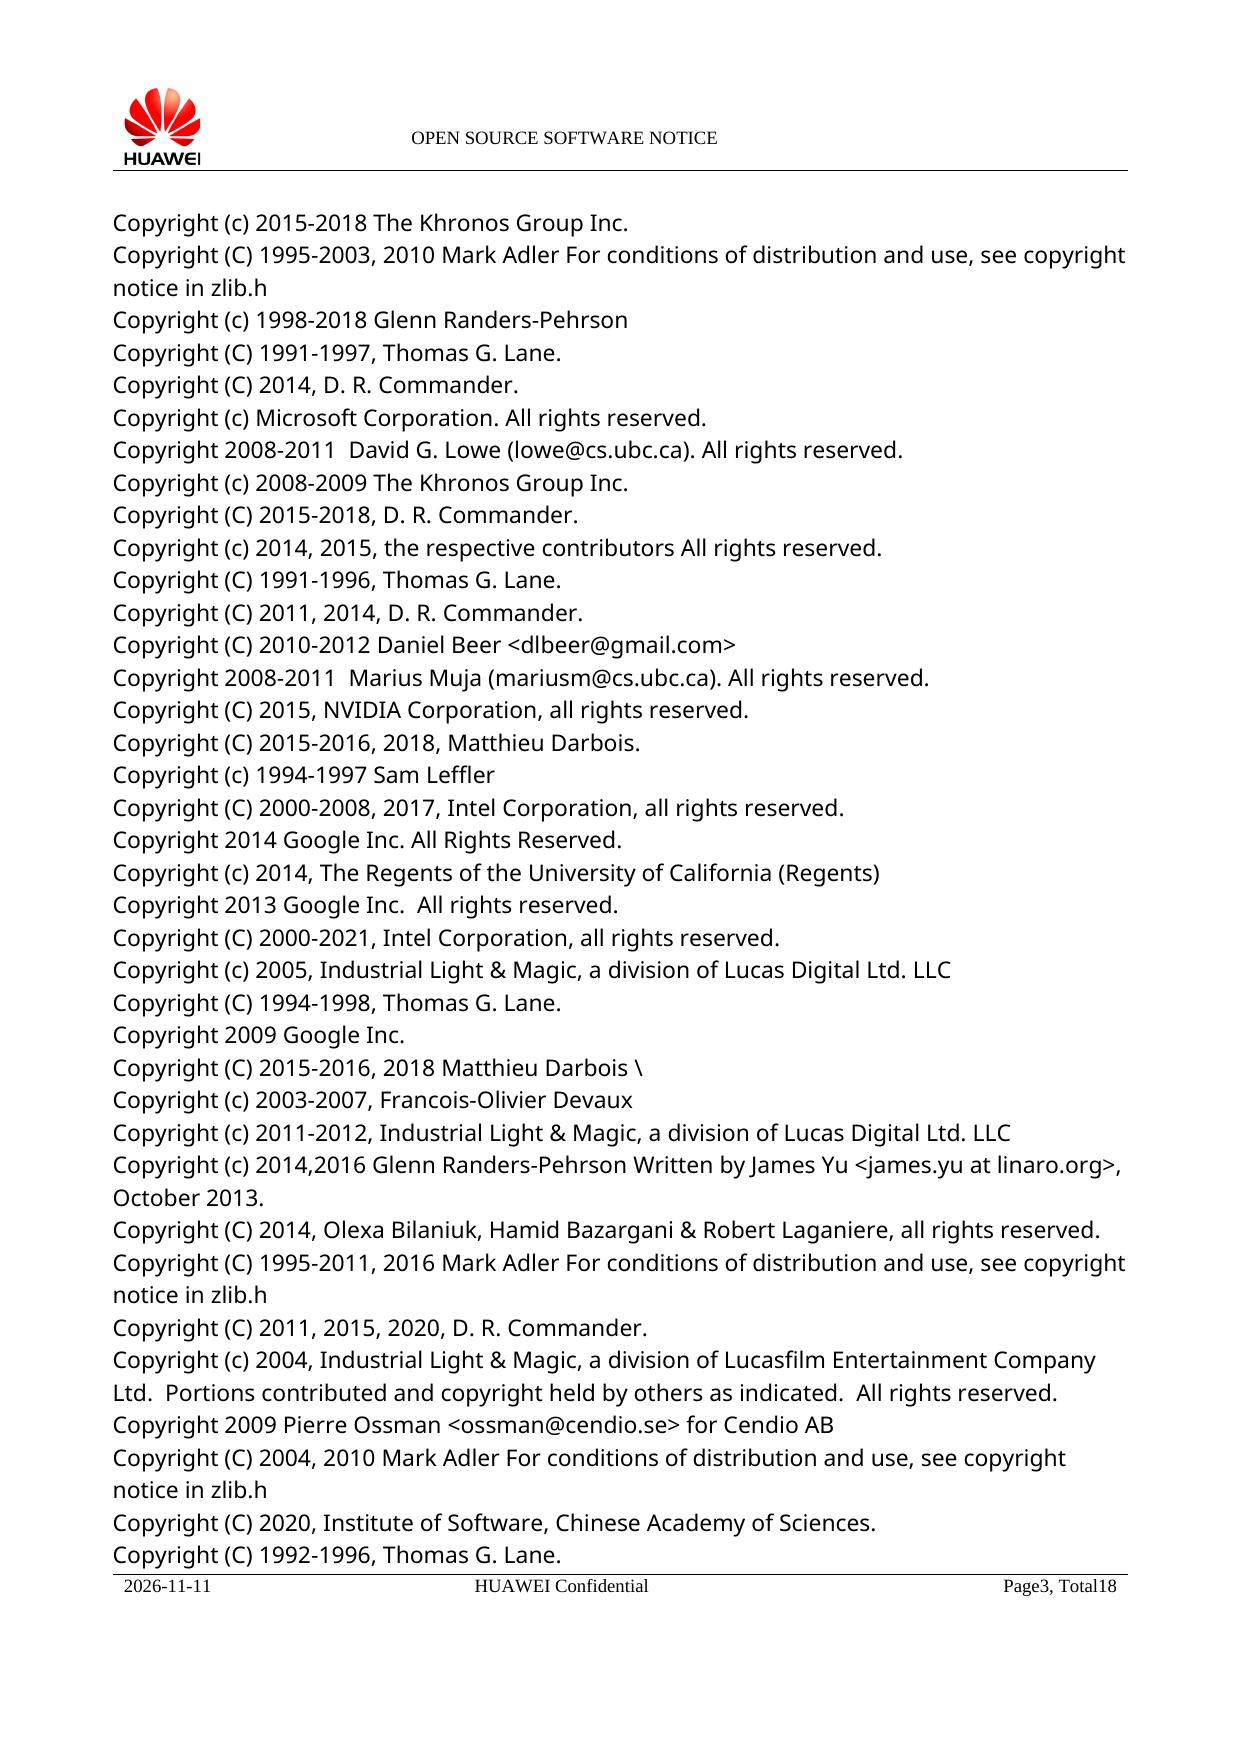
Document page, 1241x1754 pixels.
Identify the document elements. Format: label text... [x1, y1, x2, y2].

picture [124, 88, 201, 165]
